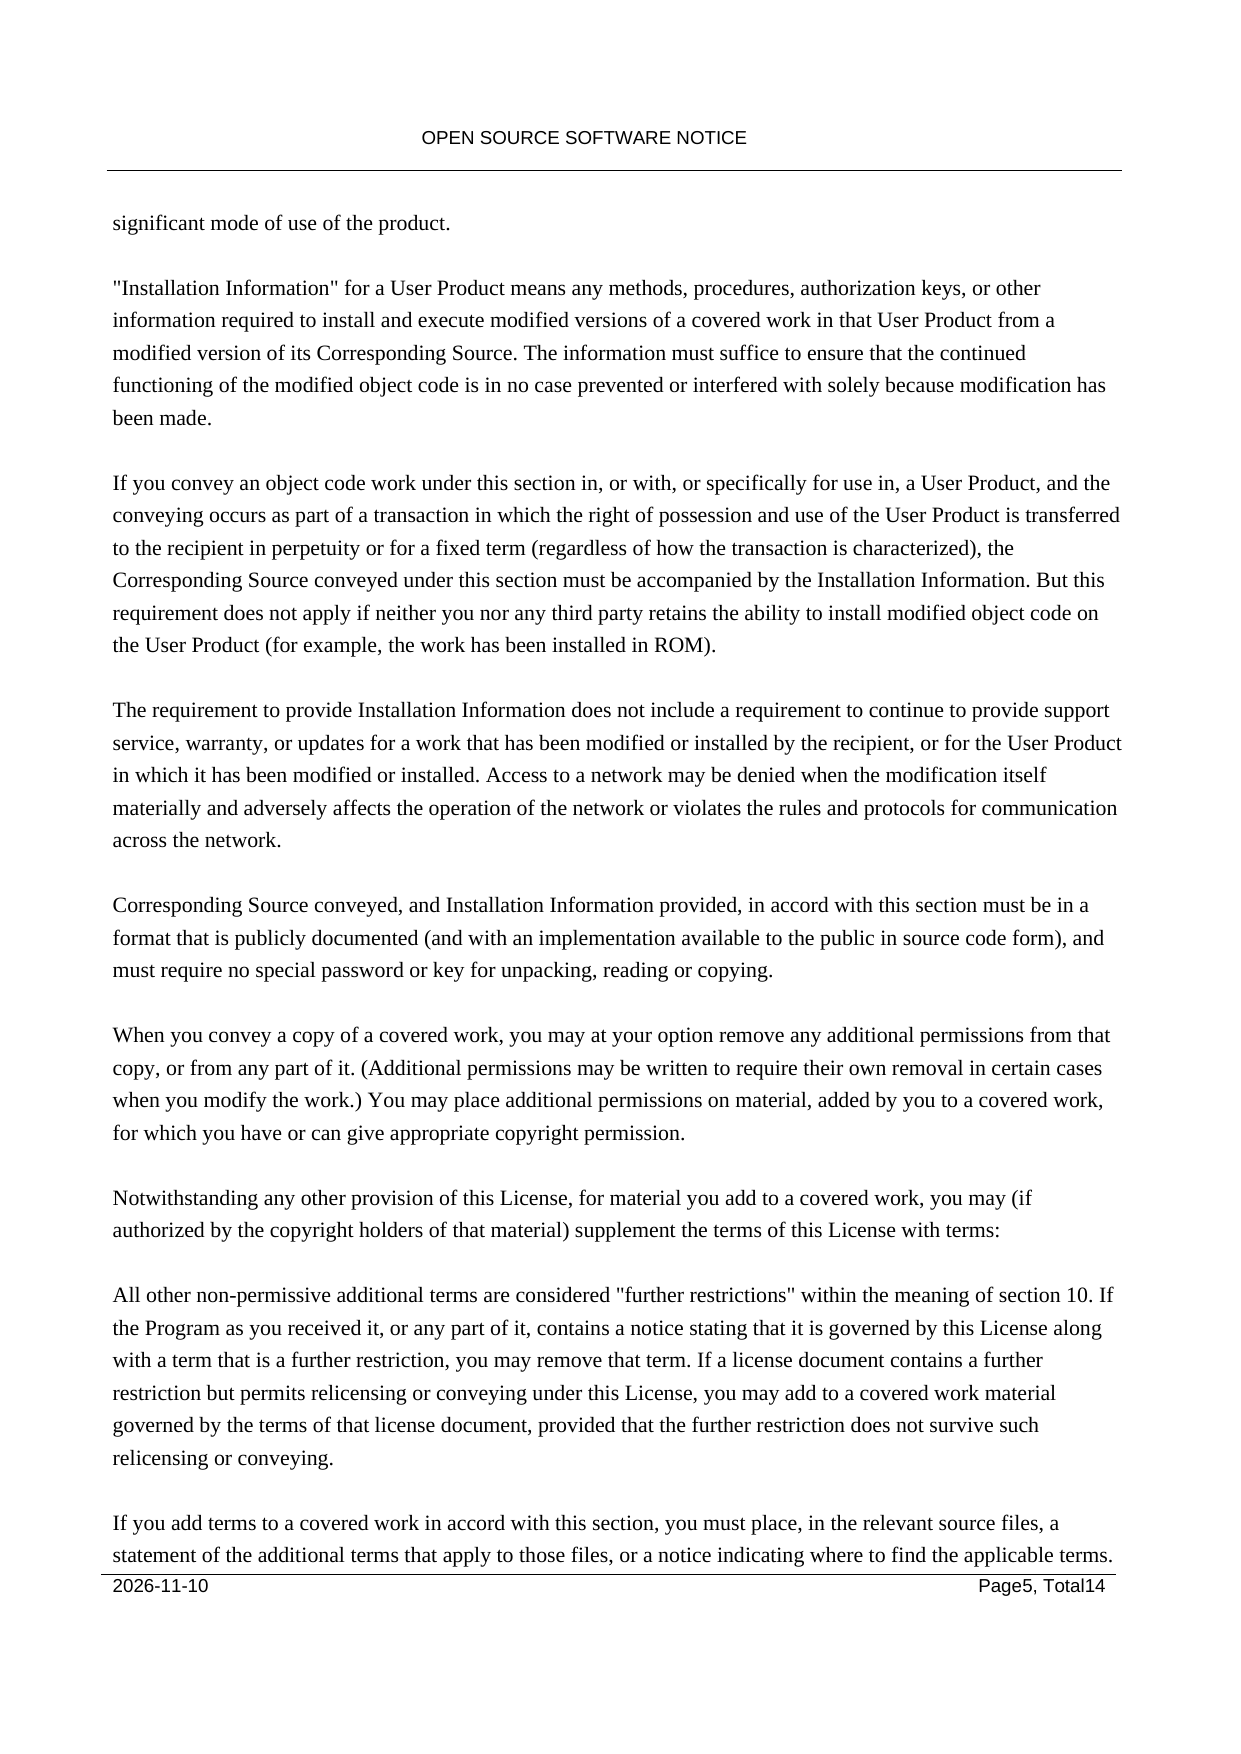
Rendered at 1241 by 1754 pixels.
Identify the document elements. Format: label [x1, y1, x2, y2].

text [112, 206, 1128, 1571]
